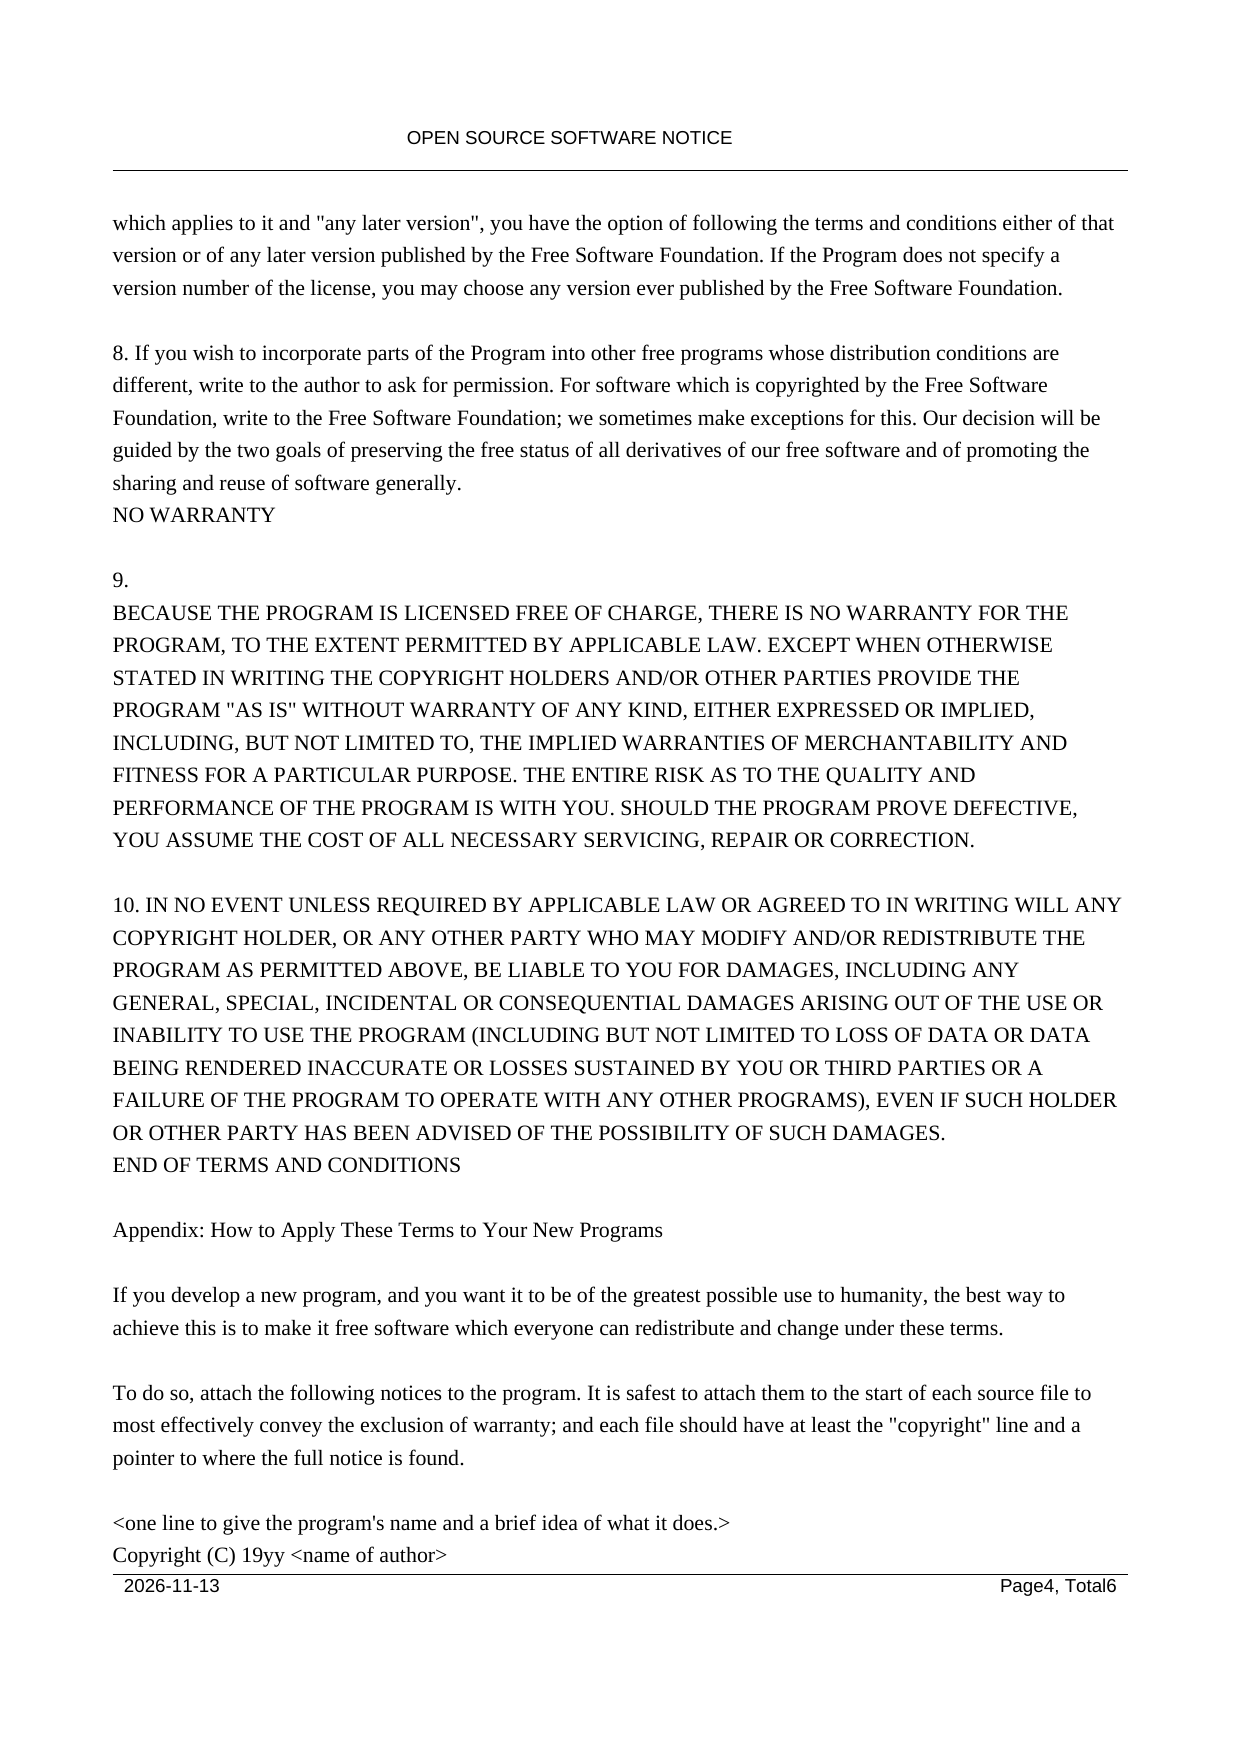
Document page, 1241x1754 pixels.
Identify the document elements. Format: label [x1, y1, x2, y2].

text [112, 206, 1128, 1571]
